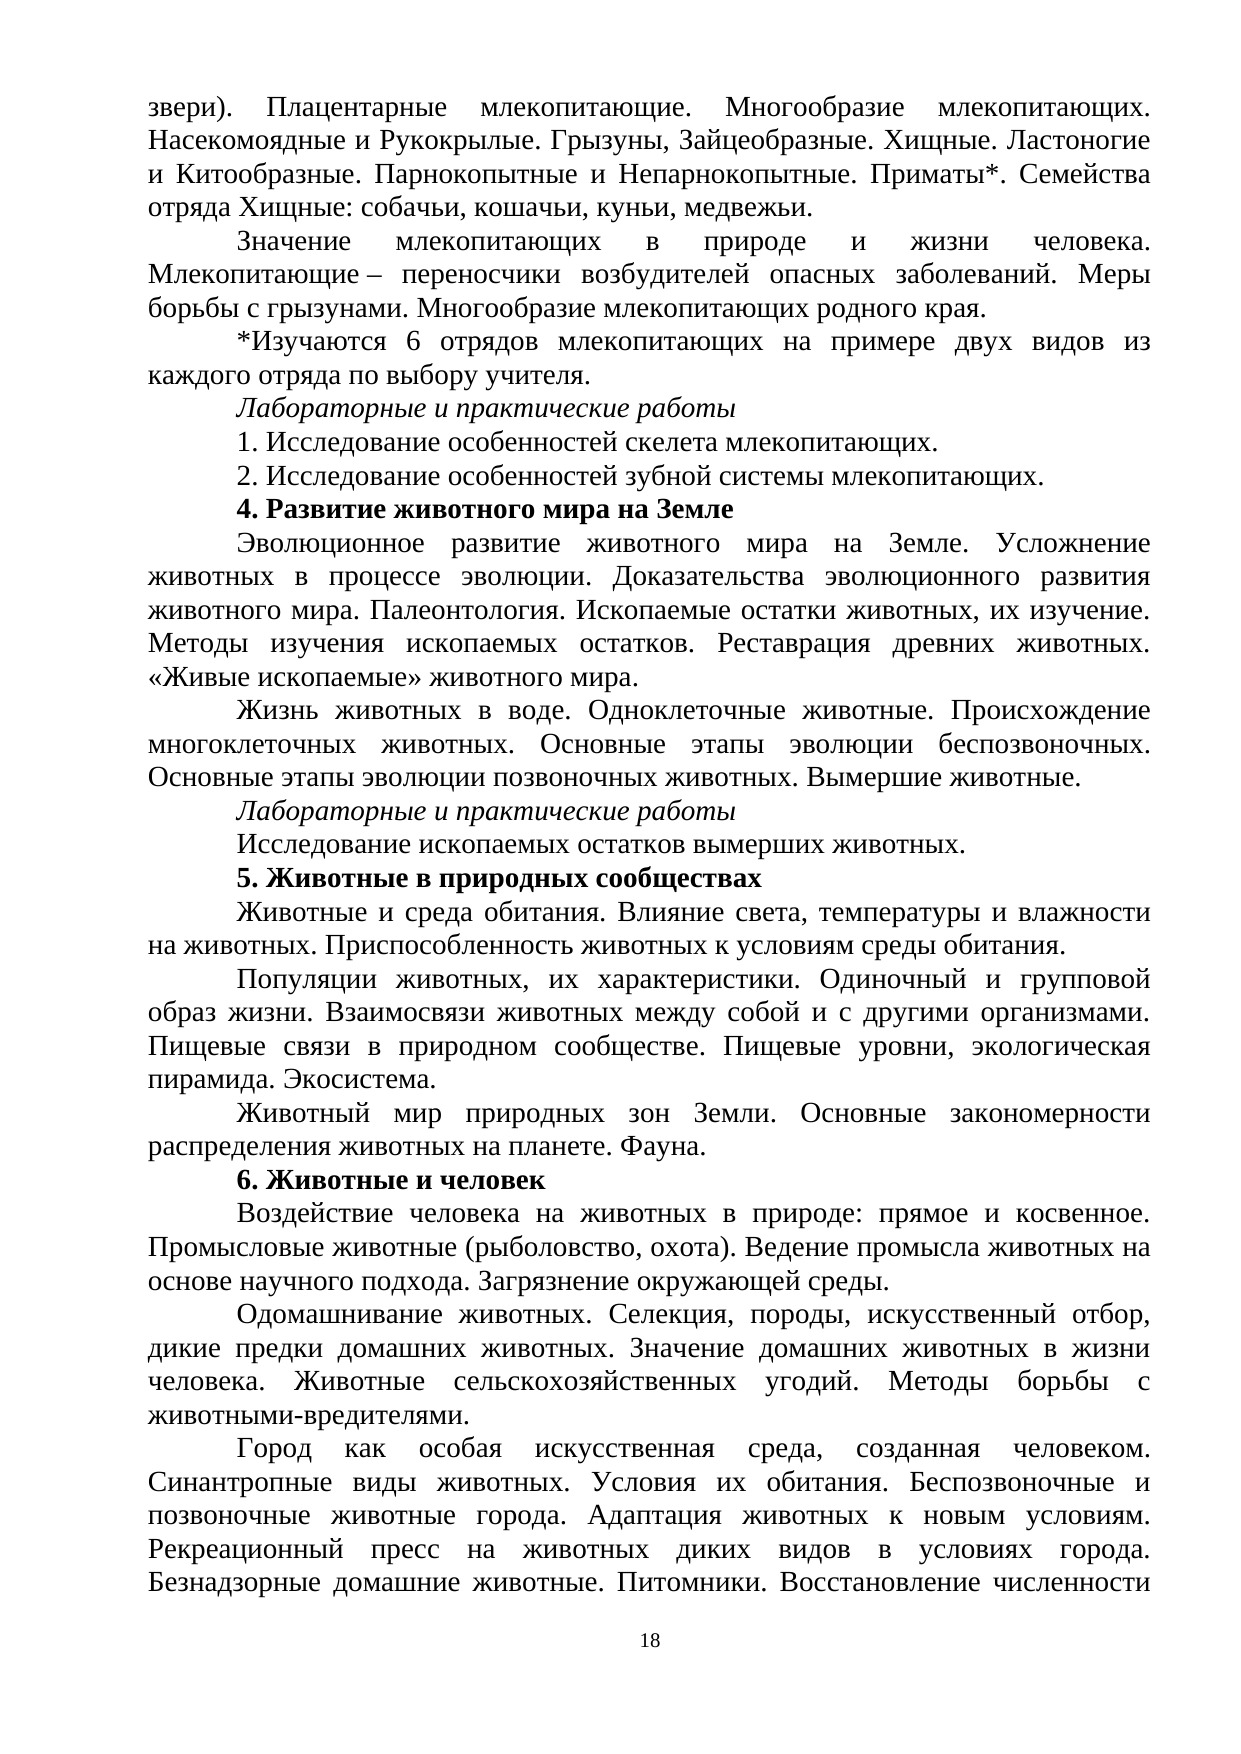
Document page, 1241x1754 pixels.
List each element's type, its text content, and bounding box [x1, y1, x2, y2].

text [148, 1430, 1152, 1598]
text Воздействие человека на животных в природе: прямое и косвенное. Промысловые животные (рыболовство, охота). Ведение промысла животных на основе научного подхода. Загрязнение окружающей среды. [148, 1196, 1152, 1296]
text Исследование ископаемых остатков вымерших животных. [148, 827, 1152, 860]
text 6. Животные и человек [148, 1162, 1152, 1196]
text Лабораторные и практические работы [148, 793, 1152, 827]
text 1. Исследование особенностей скелета млекопитающих. [148, 424, 1152, 458]
text Животные и среда обитания. Влияние света, температуры и влажности на животных. Приспособленность животных к условиям среды обитания. [148, 894, 1152, 961]
text 2. Исследование особенностей зубной системы млекопитающих. [148, 458, 1152, 491]
text Эволюционное развитие животного мира на Земле. Усложнение животных в процессе эволюции. Доказательства эволюционного развития животного мира. Палеонтология. Ископаемые остатки животных, их изучение. Методы изучения ископаемых остатков. Реставрация древних животных. «Живые ископаемые» животного мира. [148, 525, 1152, 692]
text Животный мир природных зон Земли. Основные закономерности распределения животных на планете. Фауна. [148, 1095, 1152, 1162]
text Жизнь животных в воде. Одноклеточные животные. Происхождение многоклеточных животных. Основные этапы эволюции беспозвоночных. Основные этапы эволюции позвоночных животных. Вымершие животные. [148, 692, 1152, 793]
text Популяции животных, их характеристики. Одиночный и групповой образ жизни. Взаимосвязи животных между собой и с другими организмами. Пищевые связи в природном сообществе. Пищевые уровни, экологическая пирамида. Экосистема. [148, 961, 1152, 1095]
text Лабораторные и практические работы [148, 391, 1152, 424]
text *Изучаются 6 отрядов млекопитающих на примере двух видов из каждого отряда по выбору учителя. [148, 323, 1152, 391]
text Значение млекопитающих в природе и жизни человека. Млекопитающие – переносчики возбудителей опасных заболеваний. Меры борьбы с грызунами. Многообразие млекопитающих родного края. [148, 223, 1152, 323]
text 5. Животные в природных сообществах [148, 860, 1152, 894]
text 4. Развитие животного мира на Земле [148, 491, 1152, 525]
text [148, 89, 1152, 223]
text Одомашнивание животных. Селекция, породы, искусственный отбор, дикие предки домашних животных. Значение домашних животных в жизни человека. Животные сельскохозяйственных угодий. Методы борьбы с животными-вредителями. [148, 1296, 1152, 1430]
